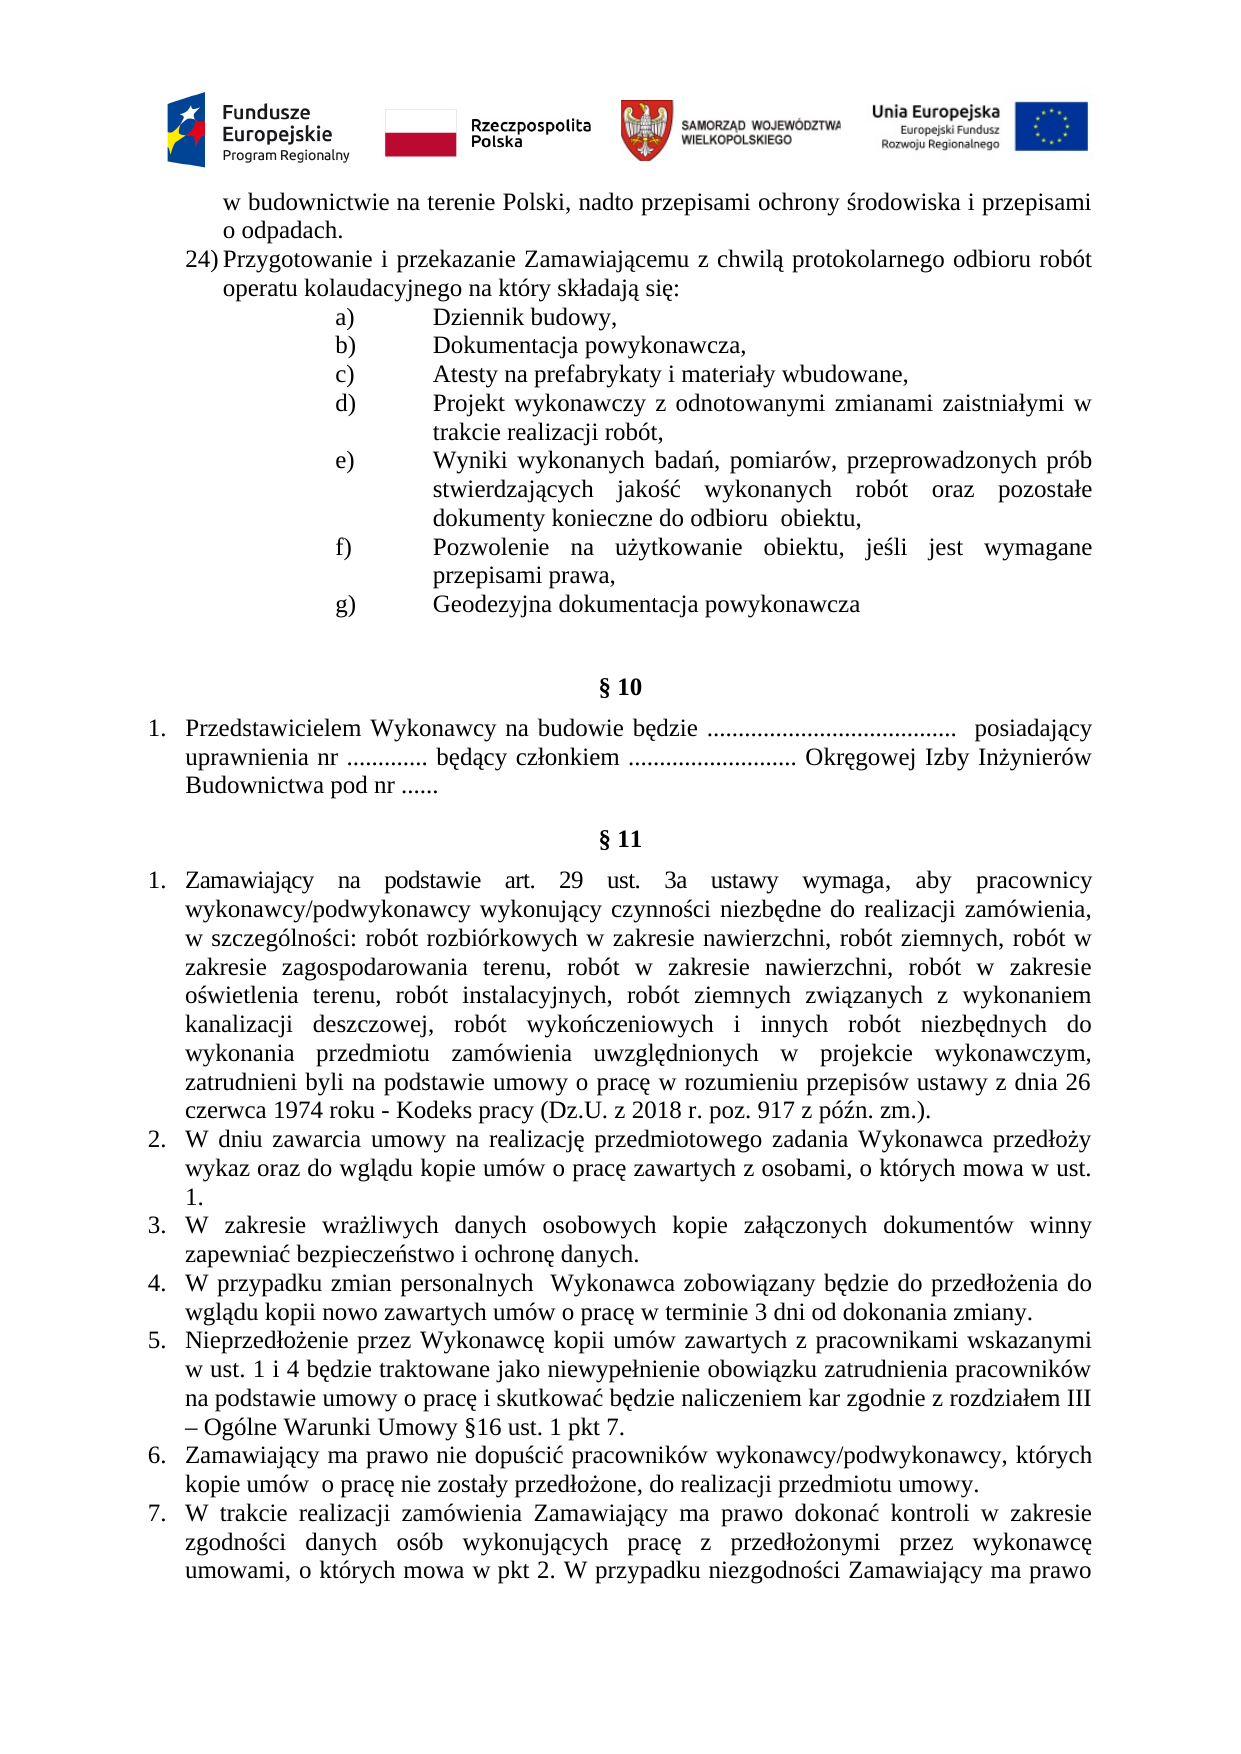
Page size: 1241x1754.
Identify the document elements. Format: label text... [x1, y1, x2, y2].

list Zamawiający na podstawie art. 29 ust. 3a ustawy wymaga, aby pracownicy wykonawcy/podwykonawcy wykonujący czynności niezbędne do realizacji zamówienia, w szczególności: robót rozbiórkowych w zakresie nawierzchni, robót ziemnych, robót w zakresie zagospodarowania terenu, robót w zakresie nawierzchni, robót w zakresie oświetlenia terenu, robót instalacyjnych, robót ziemnych związanych z wykonaniem kanalizacji deszczowej, robót wykończeniowych i innych robót niezbędnych do wykonania przedmiotu zamówienia uwzględnionych w projekcie wykonawczym, zatrudnieni byli na podstawie umowy o pracę w rozumieniu przepisów ustawy z dnia 26 czerwca 1974 roku - Kodeks pracy (Dz.U. z 2018 r. poz. 917 z późn. zm.). [148, 866, 1093, 1124]
list Dokumentacja powykonawcza, [335, 331, 1093, 359]
list Przedstawicielem Wykonawcy na budowie będzie ........................................ posiadający uprawnienia nr ............. będący członkiem ........................... Okręgowej Izby Inżynierów Budownictwa pod nr ...... [148, 713, 1093, 799]
text § 10 [148, 672, 1093, 701]
list Dziennik budowy, [335, 302, 1093, 331]
list W przypadku zmian personalnych Wykonawca zobowiązany będzie do przedłożenia do wglądu kopii nowo zawartych umów o pracę w terminie 3 dni od dokonania zmiany. [148, 1268, 1093, 1326]
list Pozwolenie na użytkowanie obiektu, jeśli jest wymagane przepisami prawa, [335, 532, 1093, 589]
text § 11 [148, 824, 1093, 853]
list Projekt wykonawczy z odnotowanymi zmianami zaistniałymi w trakcie realizacji robót, [335, 388, 1093, 446]
list Przygotowanie i przekazanie Zamawiającemu z chwilą protokolarnego odbioru robót operatu kolaudacyjnego na który składają się: [185, 244, 1093, 302]
list Zamawiający ma prawo nie dopuścić pracowników wykonawcy/podwykonawcy, których kopie umów o pracę nie zostały przedłożone, do realizacji przedmiotu umowy. [148, 1441, 1093, 1498]
list Geodezyjna dokumentacja powykonawcza [335, 589, 1093, 618]
picture [147, 73, 604, 187]
picture [857, 86, 1101, 165]
list Wyniki wykonanych badań, pomiarów, przeprowadzonych prób stwierdzających jakość wykonanych robót oraz pozostałe dokumenty konieczne do odbioru obiektu, [335, 446, 1093, 532]
list Nieprzedłożenie przez Wykonawcę kopii umów zawartych z pracownikami wskazanymi w ust. 1 i 4 będzie traktowane jako niewypełnienie obowiązku zatrudnienia pracowników na podstawie umowy o pracę i skutkować będzie naliczeniem kar zgodnie z rozdziałem III – Ogólne Warunki Umowy §16 ust. 1 pkt 7. [148, 1326, 1093, 1441]
list Atesty na prefabrykaty i materiały wbudowane, [335, 359, 1093, 388]
picture [618, 100, 841, 160]
list W dniu zawarcia umowy na realizację przedmiotowego zadania Wykonawca przedłoży wykaz oraz do wglądu kopie umów o pracę zawartych z osobami, o których mowa w ust. 1. [148, 1124, 1093, 1211]
list W zakresie wrażliwych danych osobowych kopie załączonych dokumentów winny zapewniać bezpieczeństwo i ochronę danych. [148, 1211, 1093, 1268]
